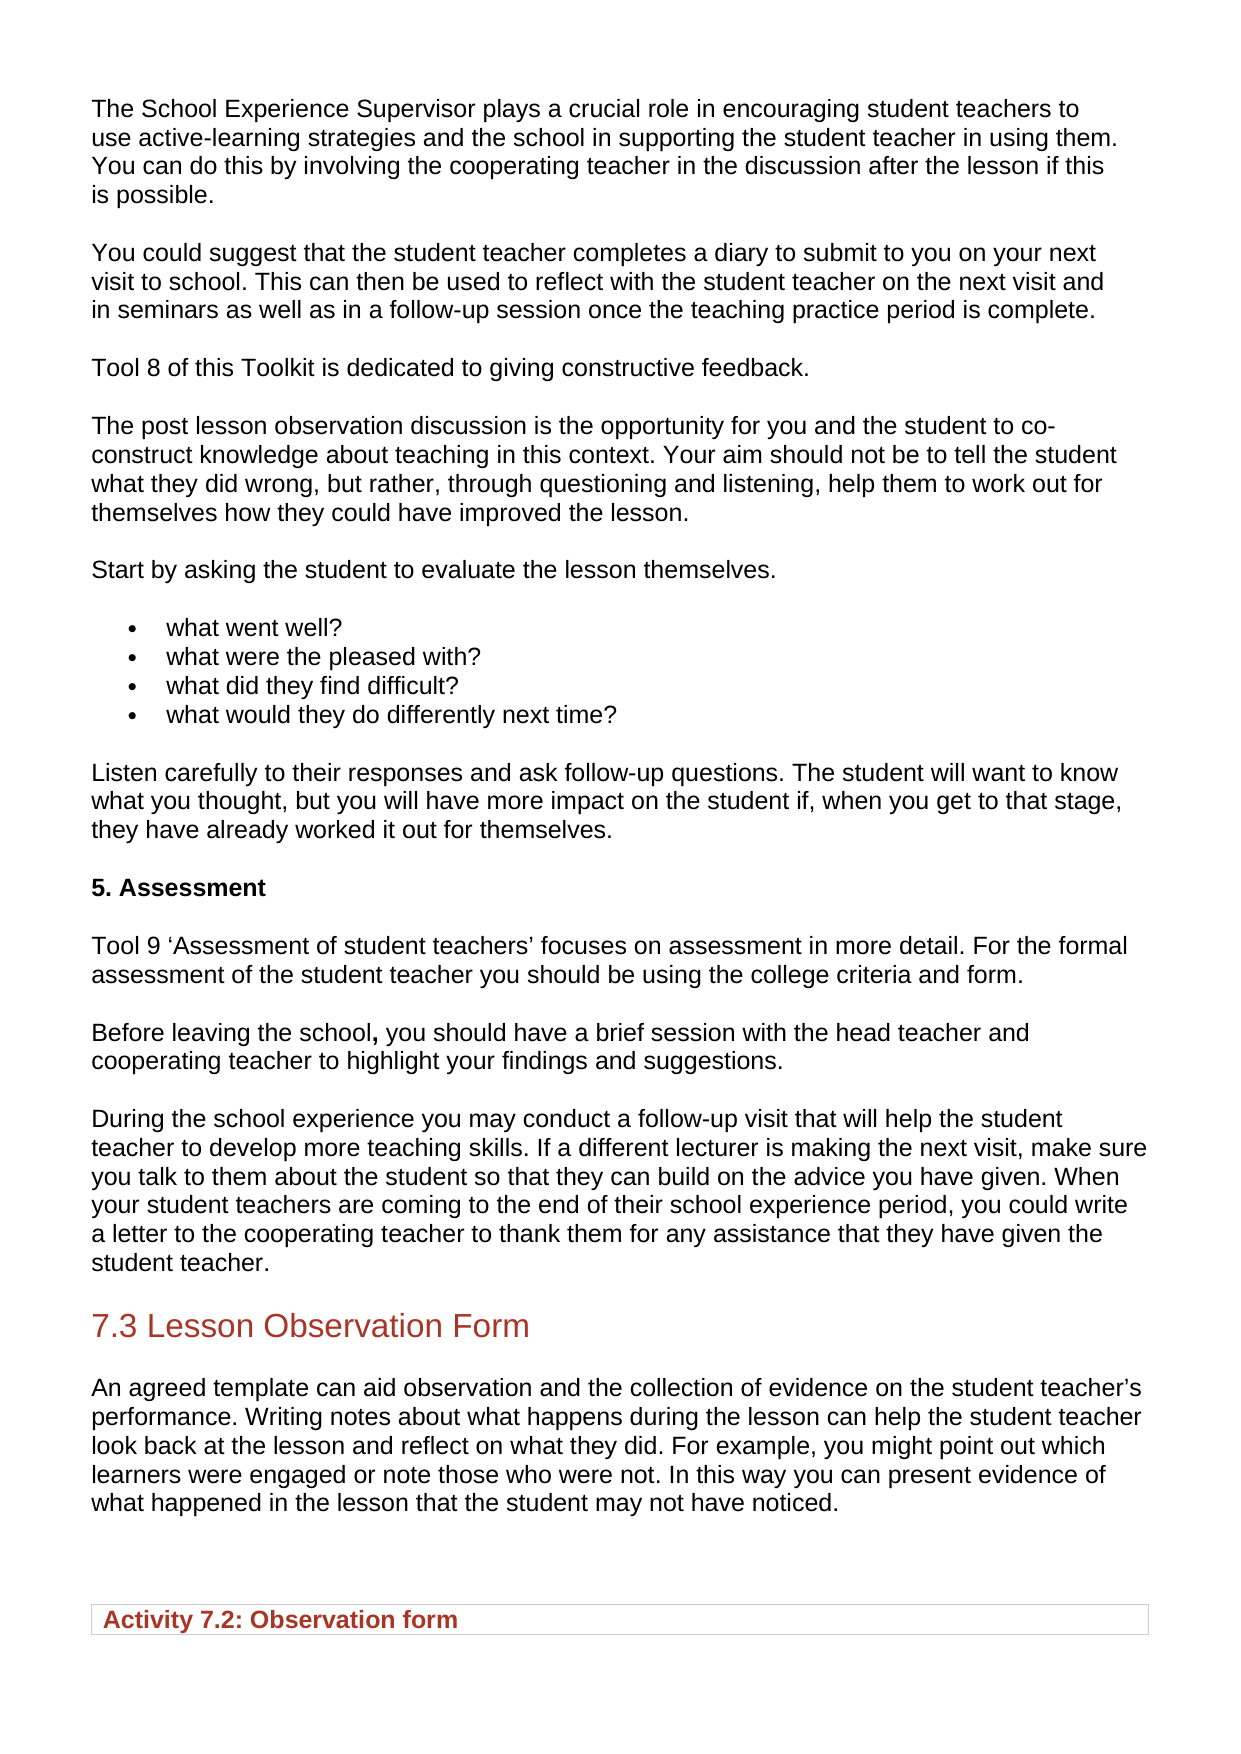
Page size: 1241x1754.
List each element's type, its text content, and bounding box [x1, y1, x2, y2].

text The School Experience Supervisor plays a crucial role in encouraging student teachers to use active-learning strategies and the school in supporting the student teacher in using them. You can do this by involving the cooperating teacher in the discussion after the lesson if this is possible. [91, 94, 1124, 209]
text An agreed template can aid observation and the collection of evidence on the student teacher’s performance. Writing notes about what happens during the lesson can help the student teacher look back at the lesson and reflect on what they did. For example, you might point out which learners were engaged or note those who were not. In this way you can present evidence of what happened in the lesson that the student may not have noticed. [91, 1373, 1149, 1517]
text 5. Assessment [91, 873, 1149, 902]
list what went well? [128, 613, 1149, 642]
text Start by asking the student to evaluate the lesson themselves. [91, 555, 1149, 584]
text During the school experience you may conduct a follow-up visit that will help the student teacher to develop more teaching skills. If a different lecturer is making the next visit, make sure you talk to them about the student so that they can build on the advice you have given. When your student teachers are coming to the end of their school experience period, you could write a letter to the cooperating teacher to thank them for any assistance that they have given the student teacher. [91, 1104, 1149, 1277]
text Before leaving the school, you should have a brief session with the head teacher and cooperating teacher to highlight your findings and suggestions. [91, 1017, 1149, 1075]
list what were the pleased with? [128, 642, 1149, 671]
text Tool 8 of this Toolkit is dedicated to giving constructive feedback. [91, 353, 1149, 382]
text Listen carefully to their responses and ask follow-up questions. The student will want to know what you thought, but you will have more impact on the student if, when you get to that stage, they have already worked it out for themselves. [91, 757, 1149, 844]
text You could suggest that the student teacher completes a diary to submit to you on your next visit to school. This can then be used to reflect with the student teacher on the next visit and in seminars as well as in a follow-up session once the teaching practice period is complete. [91, 238, 1124, 324]
list what would they do differently next time? [128, 699, 1149, 728]
table_header Activity 7.2: Observation form [92, 1605, 1148, 1634]
text Tool 9 ‘Assessment of student teachers’ focuses on assessment in more detail. For the formal assessment of the student teacher you should be using the college criteria and form. [91, 931, 1149, 988]
subtitle 7.3 Lesson Observation Form [91, 1306, 1149, 1344]
list what did they find difficult? [128, 671, 1149, 699]
text The post lesson observation discussion is the opportunity for you and the student to co-construct knowledge about teaching in this context. Your aim should not be to tell the student what they did wrong, but rather, through questioning and listening, help them to work out for themselves how they could have improved the lesson. [91, 411, 1149, 526]
